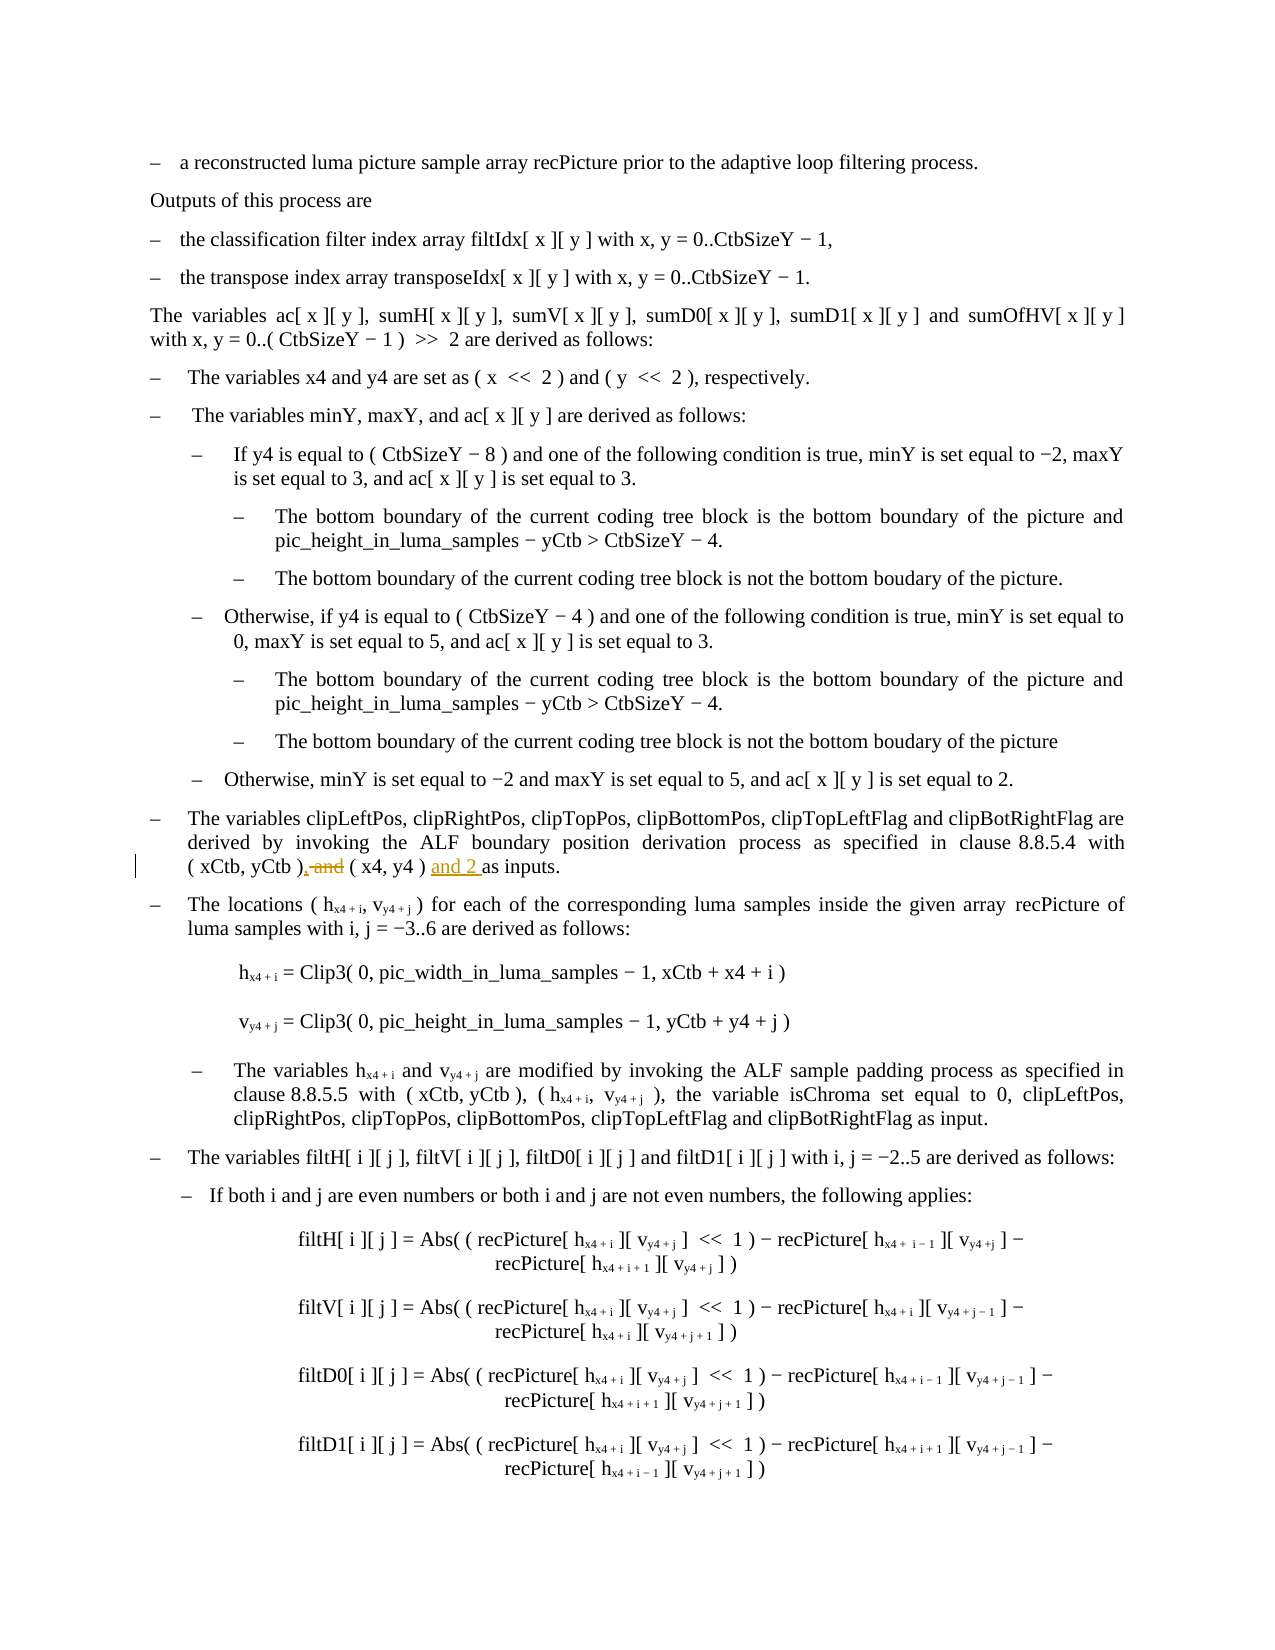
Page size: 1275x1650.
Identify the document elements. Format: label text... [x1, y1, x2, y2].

list If both i and j are even numbers or both i and j are not even numbers, the following applies: [181, 1183, 1125, 1207]
list a reconstructed luma picture sample array recPicture prior to the adaptive loop filtering process. [150, 150, 1125, 174]
list the classification filter index array filtIdx[ x ][ y ] with x, y = 0..CtbSizeY − 1, [150, 226, 1125, 251]
text Outputs of this process are [150, 188, 1125, 212]
list Otherwise, minY is set equal to −2 and maxY is set equal to 5, and ac[ x ][ y ] is set equal to 2. [192, 767, 1125, 791]
list The bottom boundary of the current coding tree block is the bottom boundary of the picture and pic_height_in_luma_samples − yCtb > CtbSizeY − 4. [233, 667, 1125, 715]
list The bottom boundary of the current coding tree block is not the bottom boudary of the picture [233, 729, 1125, 753]
text The variables ac[ x ][ y ], sumH[ x ][ y ], sumV[ x ][ y ], sumD0[ x ][ y ], sumD1[ x ][ y ] and sumOfHV[ x ][ y ] with x, y = 0..( CtbSizeY − 1 ) >> 2 are derived as follows: [150, 303, 1125, 351]
list The variables filtH[ i ][ j ], filtV[ i ][ j ], filtD0[ i ][ j ] and filtD1[ i ][ j ] with i, j = −2..5 are derived as follows: [150, 1144, 1125, 1169]
list the transpose index array transposeIdx[ x ][ y ] with x, y = 0..CtbSizeY − 1. [150, 265, 1125, 289]
list The locations ( hx4 + i, vy4 + j ) for each of the corresponding luma samples inside the given array recPicture of luma samples with i, j = −3..6 are derived as follows: [150, 892, 1125, 940]
list The variables clipLeftPos, clipRightPos, clipTopPos, clipBottomPos, clipTopLeftFlag and clipBotRightFlag are derived by invoking the ALF boundary position derivation process as specified in clause 8.8.5.5 with ( xCtb, yCtb ) ( x4, y4 ) as inputs. [150, 806, 1125, 878]
list The variables hx4 + i and vy4 + j are modified by invoking the ALF sample padding process as specified in clause 8.8.5.6 with ( xCtb, yCtb ), ( hx4 + i, vy4 + j ), the variable isChroma set equal to 0, clipLeftPos, clipRightPos, clipTopPos, clipBottomPos, clipTopLeftFlag and clipBotRightFlag as input. [192, 1058, 1125, 1130]
list The variables x4 and y4 are set as ( x << 2 ) and ( y << 2 ), respectively. [150, 365, 1125, 389]
list The variables minY, maxY, and ac[ x ][ y ] are derived as follows: [150, 403, 1125, 427]
list Otherwise, if y4 is equal to ( CtbSizeY − 4 ) and one of the following condition is true, minY is set equal to 0, maxY is set equal to 5, and ac[ x ][ y ] is set equal to 3. [192, 604, 1125, 653]
list The bottom boundary of the current coding tree block is not the bottom boudary of the picture. [233, 566, 1125, 590]
list The bottom boundary of the current coding tree block is the bottom boundary of the picture and pic_height_in_luma_samples − yCtb > CtbSizeY − 4. [233, 504, 1125, 552]
list If y4 is equal to ( CtbSizeY − 8 ) and one of the following condition is true, minY is set equal to −2, maxY is set equal to 3, and ac[ x ][ y ] is set equal to 3. [192, 442, 1125, 490]
